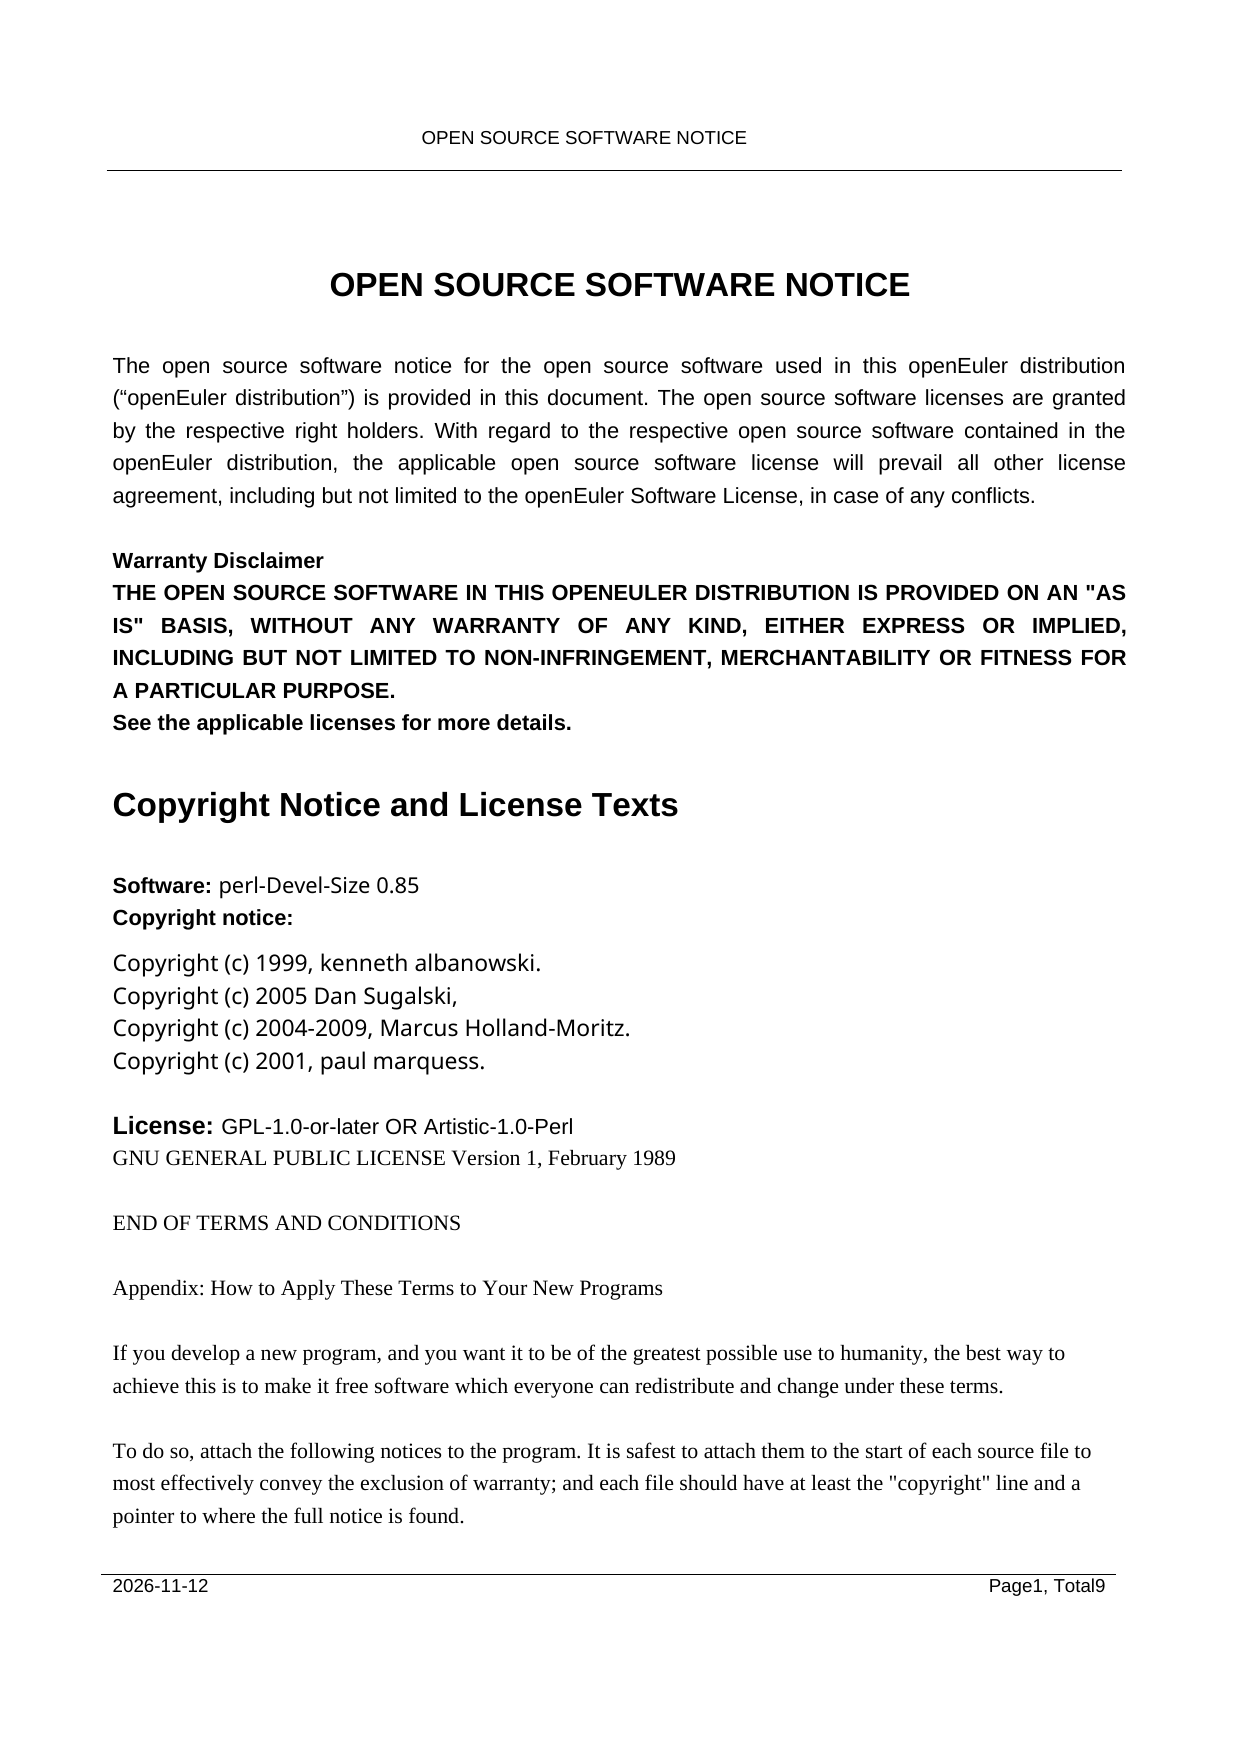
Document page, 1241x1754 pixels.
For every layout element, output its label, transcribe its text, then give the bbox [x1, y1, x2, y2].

text The open source software notice for the open source software used in this openEuler distribution (“openEuler distribution”) is provided in this document. The open source software licenses are granted by the respective right holders. With regard to the respective open source software contained in the openEuler distribution, the applicable open source software license will prevail all other license agreement, including but not limited to the openEuler Software License, in case of any conflicts. [112, 349, 1128, 511]
text Warranty Disclaimer [112, 544, 1128, 576]
text License: GPL-1.0-or-later OR Artistic-1.0-Perl [112, 1109, 1128, 1142]
text Copyright Notice and License Texts [112, 771, 1128, 836]
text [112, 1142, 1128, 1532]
text Copyright (c) 1999, kenneth albanowski. Copyright (c) 2005 Dan Sugalski, Copyright (c) 2004-2009, Marcus Holland-Moritz. Copyright (c) 2001, paul marquess. [112, 947, 1128, 1109]
title Software: perl-Devel-Size 0.85 [112, 869, 1128, 901]
text OPEN SOURCE SOFTWARE NOTICE [112, 251, 1128, 316]
text THE OPEN SOURCE SOFTWARE IN THIS OPENEULER DISTRIBUTION IS PROVIDED ON AN "AS IS" BASIS, WITHOUT ANY WARRANTY OF ANY KIND, EITHER EXPRESS OR IMPLIED, INCLUDING BUT NOT LIMITED TO NON-INFRINGEMENT, MERCHANTABILITY OR FITNESS FOR A PARTICULAR PURPOSE. See the applicable licenses for more details. [112, 576, 1128, 739]
text Copyright notice: [112, 901, 1128, 934]
